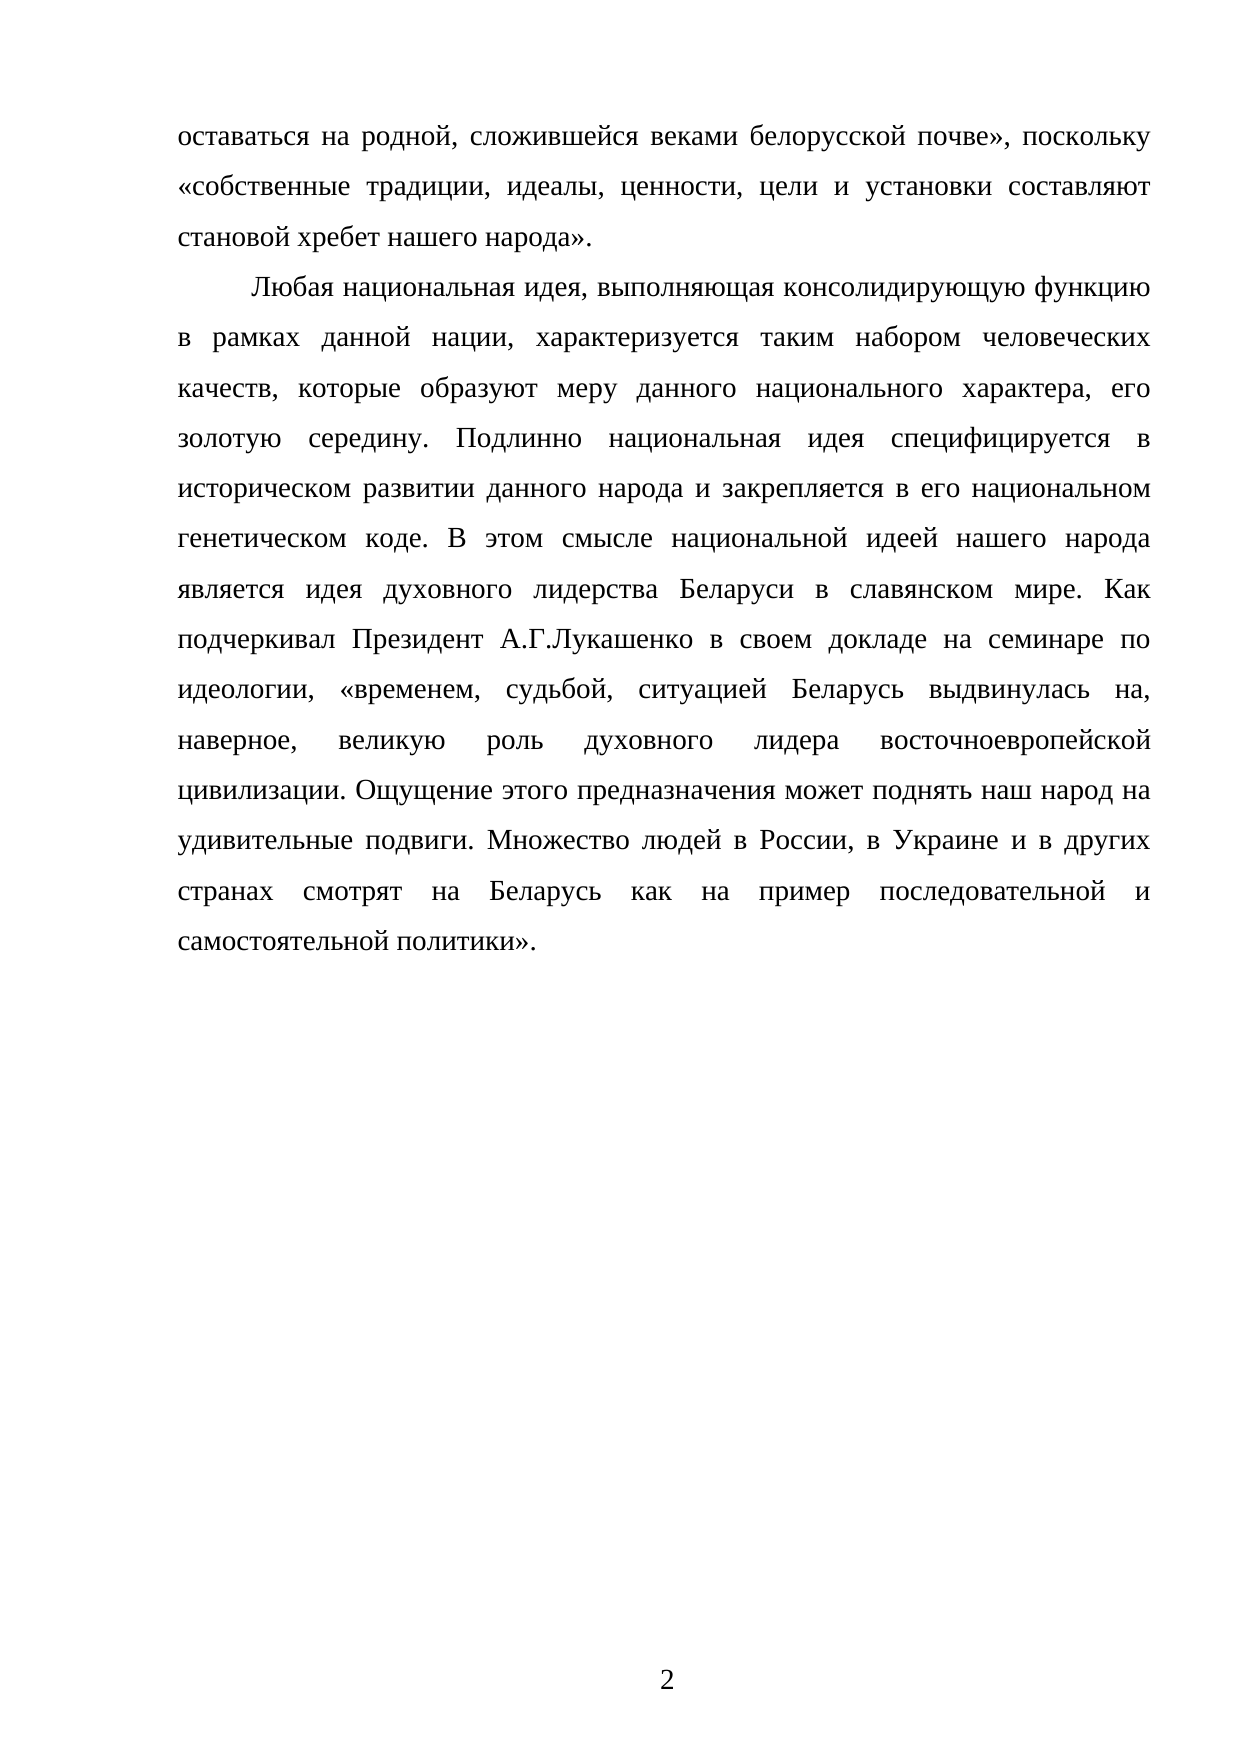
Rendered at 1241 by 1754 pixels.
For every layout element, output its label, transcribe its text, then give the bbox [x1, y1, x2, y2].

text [177, 118, 1152, 252]
text Любая национальная идея, выполняющая консолидирующую функцию в рамках данной нации, характеризуется таким набором человеческих качеств, которые образуют меру данного национального характера, его золотую середину. Подлинно национальная идея специфицируется в историческом развитии данного народа и закрепляется в его национальном генетическом коде. В этом смысле национальной идеей нашего народа является идея духовного лидерства Беларуси в славянском мире. Как подчеркивал Президент А.Г.Лукашенко в своем докладе на семинаре по идеологии, «временем, судьбой, ситуацией Беларусь выдвинулась на, наверное, великую роль духовного лидера восточноевропейской цивилизации. Ощущение этого предназначения может поднять наш народ на удивительные подвиги. Множество людей в России, в Украине и в других странах смотрят на Беларусь как на пример последовательной и самостоятельной политики». [177, 269, 1152, 957]
